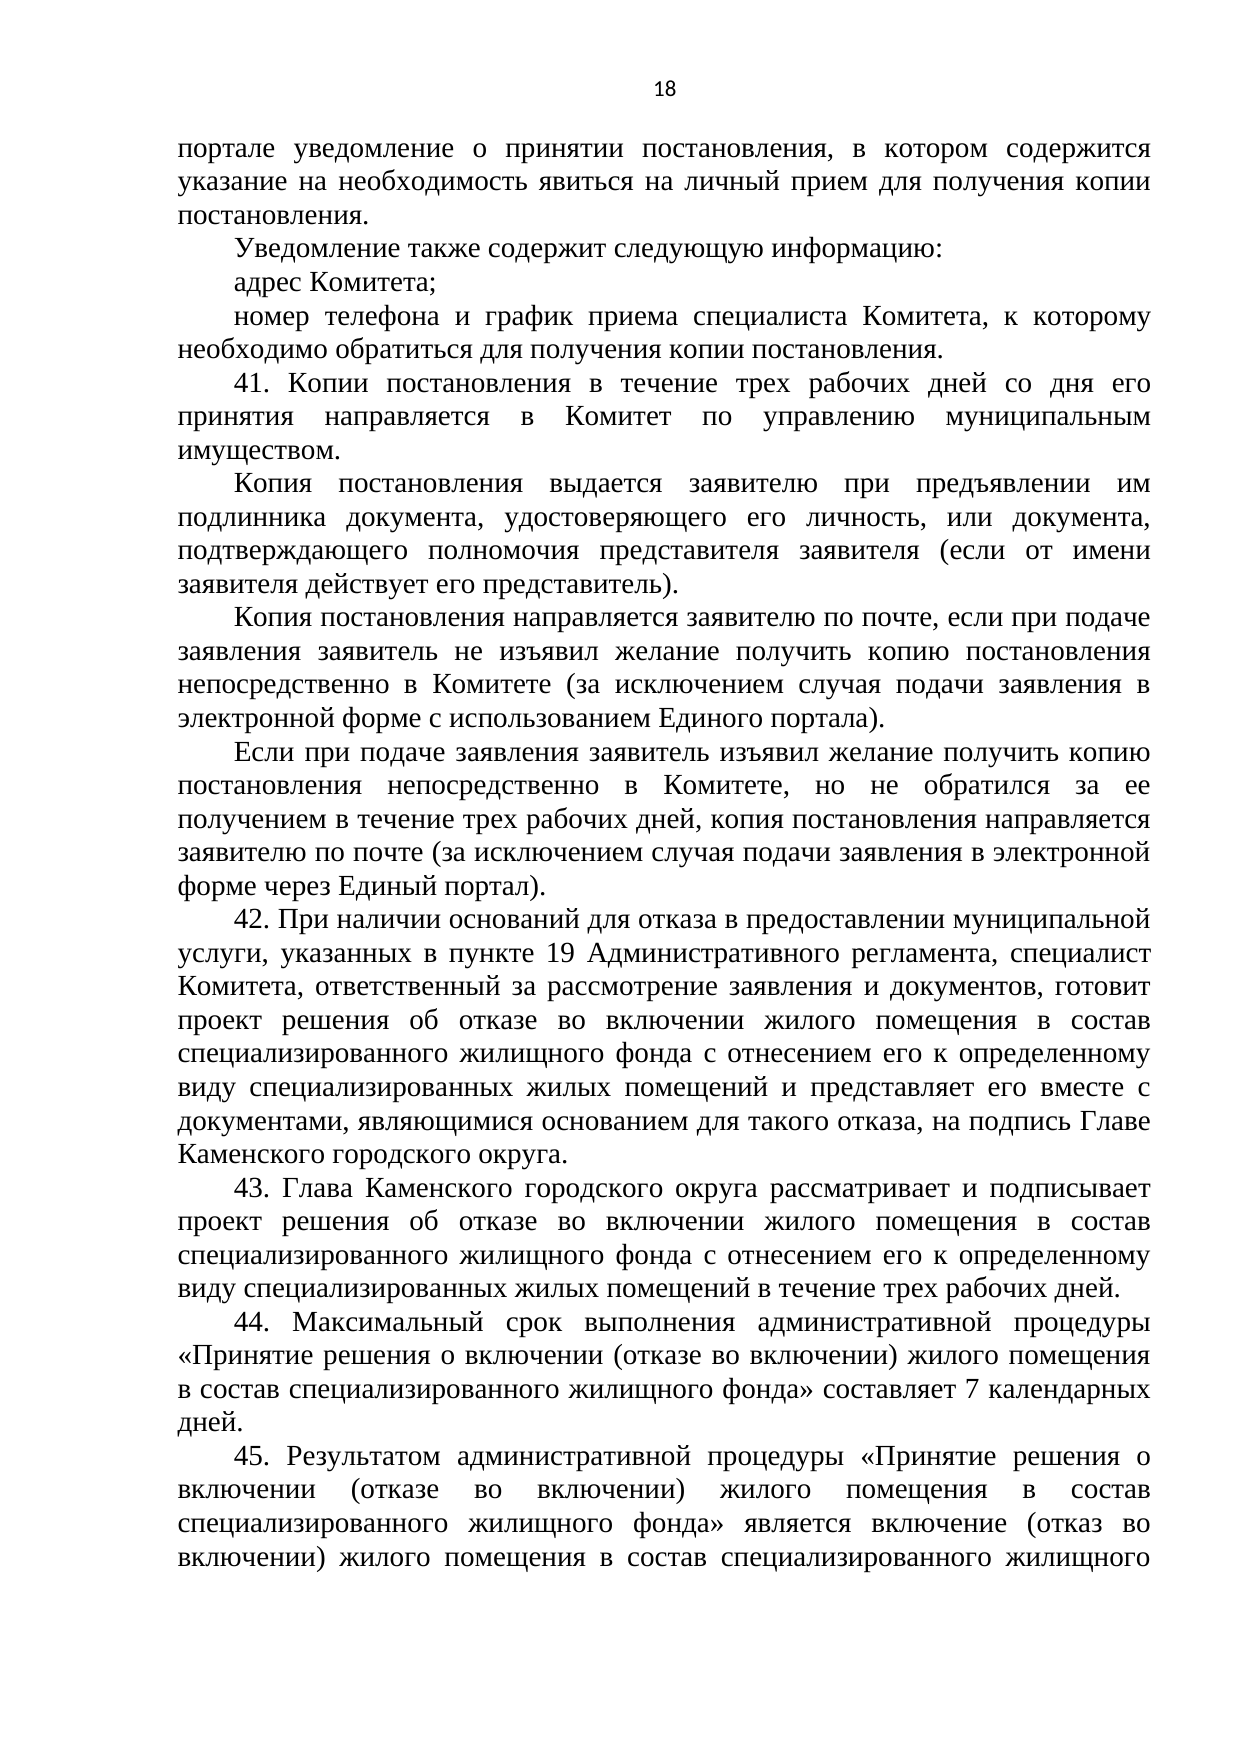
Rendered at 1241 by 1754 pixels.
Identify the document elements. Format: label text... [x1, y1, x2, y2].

text Если при подаче заявления заявитель изъявил желание получить копию постановления непосредственно в Комитете, но не обратился за ее получением в течение трех рабочих дней, копия постановления направляется заявителю по почте (за исключением случая подачи заявления в электронной форме через Единый портал). [177, 734, 1152, 901]
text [177, 130, 1152, 231]
text адрес Комитета; [177, 264, 1152, 298]
text Копия постановления направляется заявителю по почте, если при подаче заявления заявитель не изъявил желание получить копию постановления непосредственно в Комитете (за исключением случая подачи заявления в электронной форме с использованием Единого портала). [177, 599, 1152, 734]
text 41. Копии постановления в течение трех рабочих дней со дня его принятия направляется в Комитет по управлению муниципальным имуществом. [177, 365, 1152, 465]
text 44. Максимальный срок выполнения административной процедуры «Принятие решения о включении (отказе во включении) жилого помещения в состав специализированного жилищного фонда» составляет 7 календарных дней. [177, 1304, 1152, 1438]
text 43. Глава Каменского городского округа рассматривает и подписывает проект решения об отказе во включении жилого помещения в состав специализированного жилищного фонда с отнесением его к определенному виду специализированных жилых помещений в течение трех рабочих дней. [177, 1170, 1152, 1304]
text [177, 1438, 1152, 1572]
text Копия постановления выдается заявителю при предъявлении им подлинника документа, удостоверяющего его личность, или документа, подтверждающего полномочия представителя заявителя (если от имени заявителя действует его представитель). [177, 465, 1152, 599]
text 42. При наличии оснований для отказа в предоставлении муниципальной услуги, указанных в пункте 19 Административного регламента, специалист Комитета, ответственный за рассмотрение заявления и документов, готовит проект решения об отказе во включении жилого помещения в состав специализированного жилищного фонда с отнесением его к определенному виду специализированных жилых помещений и представляет его вместе с документами, являющимися основанием для такого отказа, на подпись Главе Каменского городского округа. [177, 901, 1152, 1170]
text номер телефона и график приема специалиста Комитета, к которому необходимо обратиться для получения копии постановления. [177, 298, 1152, 365]
text Уведомление также содержит следующую информацию: [177, 231, 1152, 264]
